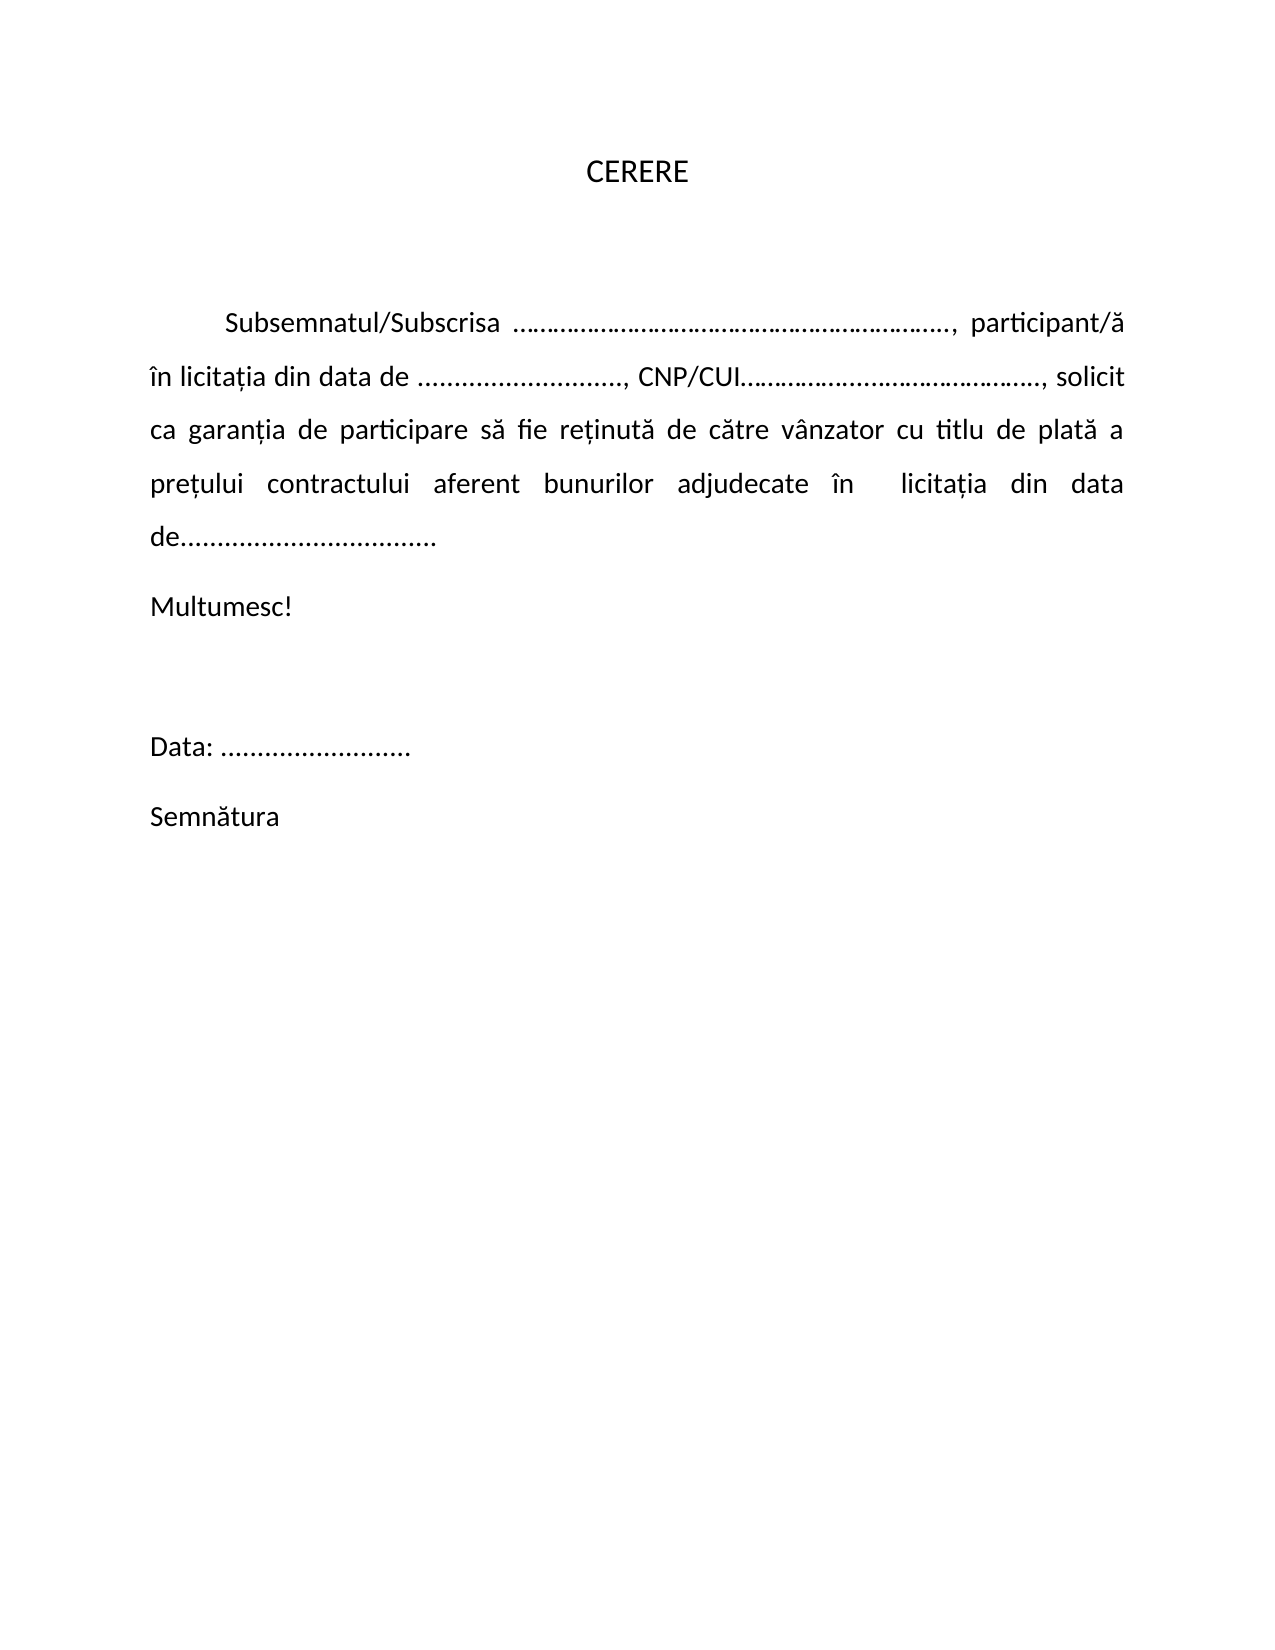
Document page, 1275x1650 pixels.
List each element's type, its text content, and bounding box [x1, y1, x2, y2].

text Subsemnatul/Subscrisa ……………………………………………………….., participant/ă în licitația din data de ............................, CNP/CUI……………......………………….., solicit ca garanția de participare să fie reținută de către vânzator cu titlu de plată a prețului contractului aferent bunurilor adjudecate în licitația din data de................................... [150, 304, 1125, 554]
text Data: .......................... [150, 728, 1125, 764]
text Multumesc! [150, 588, 1125, 624]
text Semnătura [150, 798, 1125, 834]
text CERERE [150, 150, 1125, 191]
